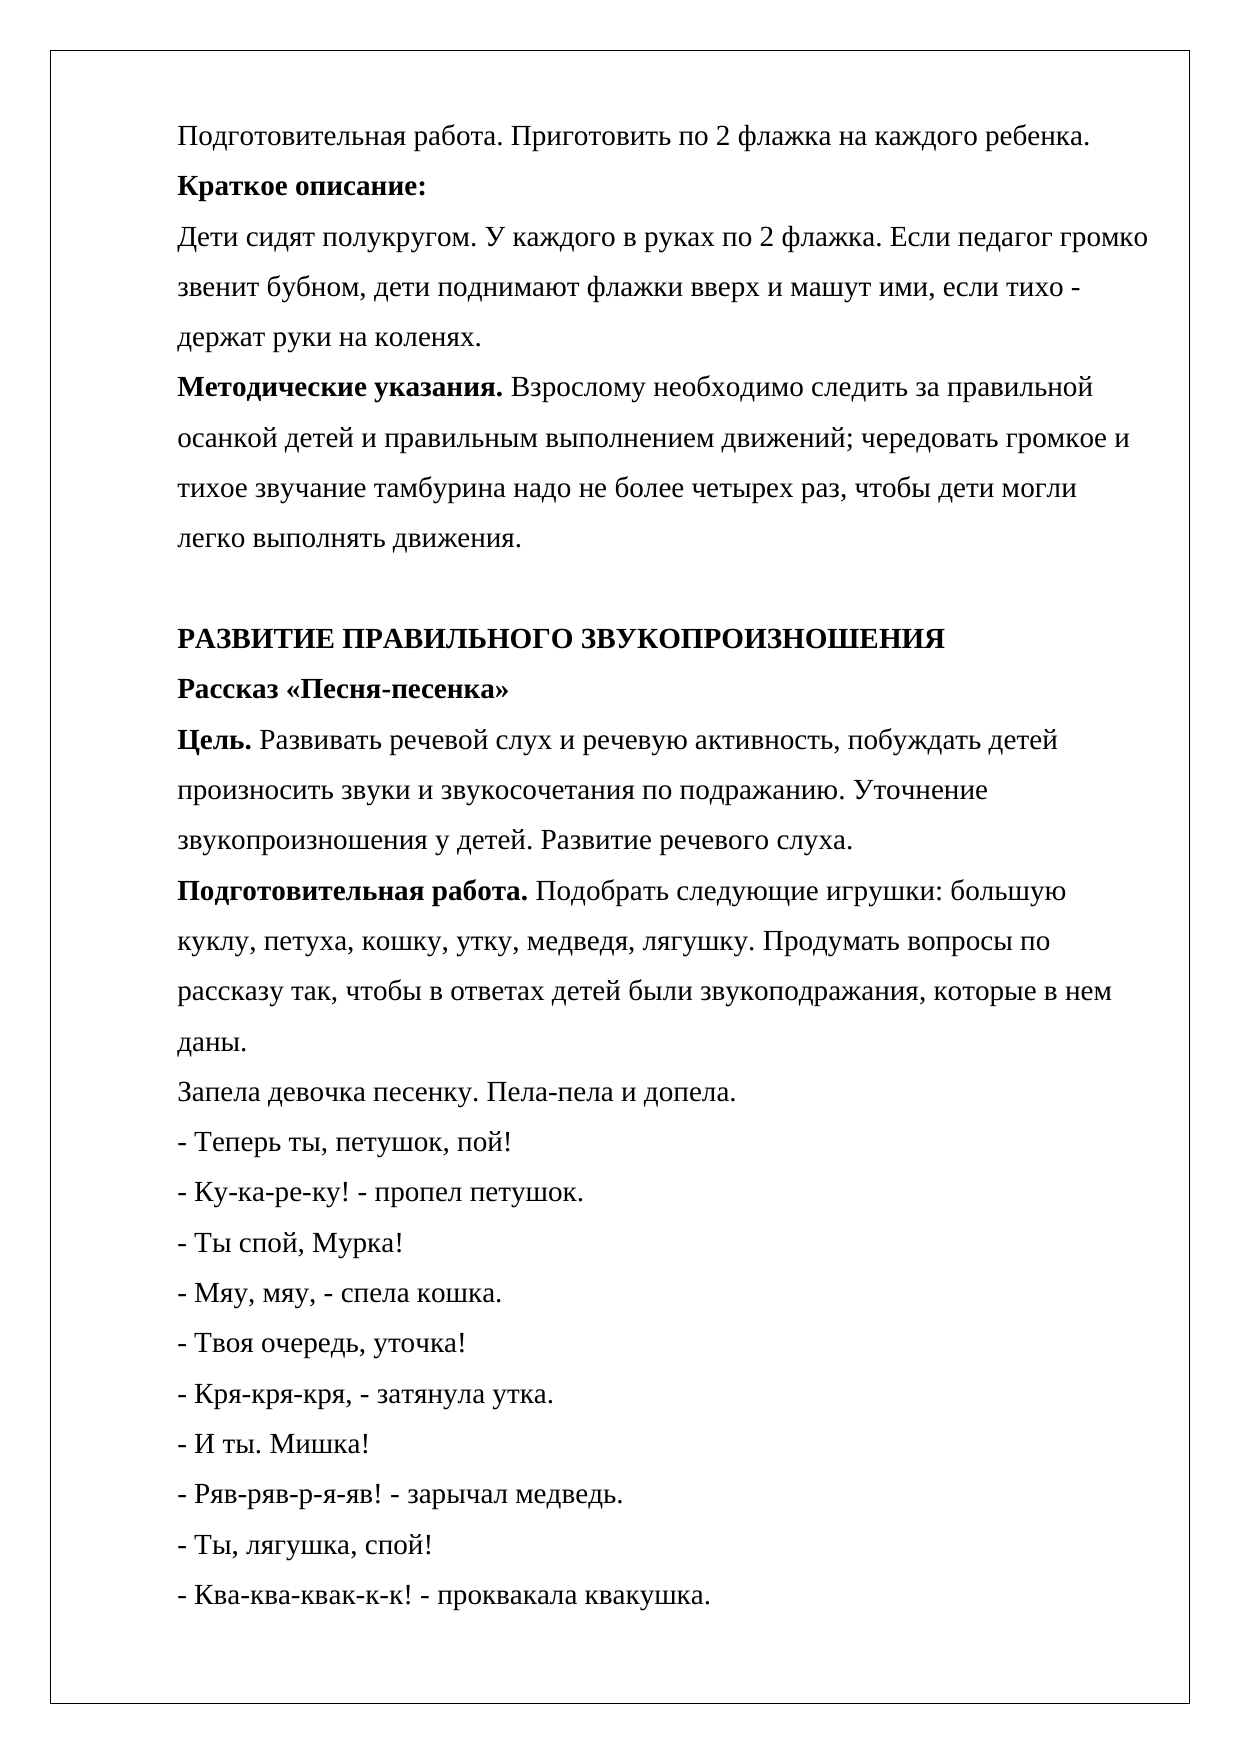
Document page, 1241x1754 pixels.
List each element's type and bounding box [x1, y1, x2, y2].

text [177, 118, 1152, 1611]
